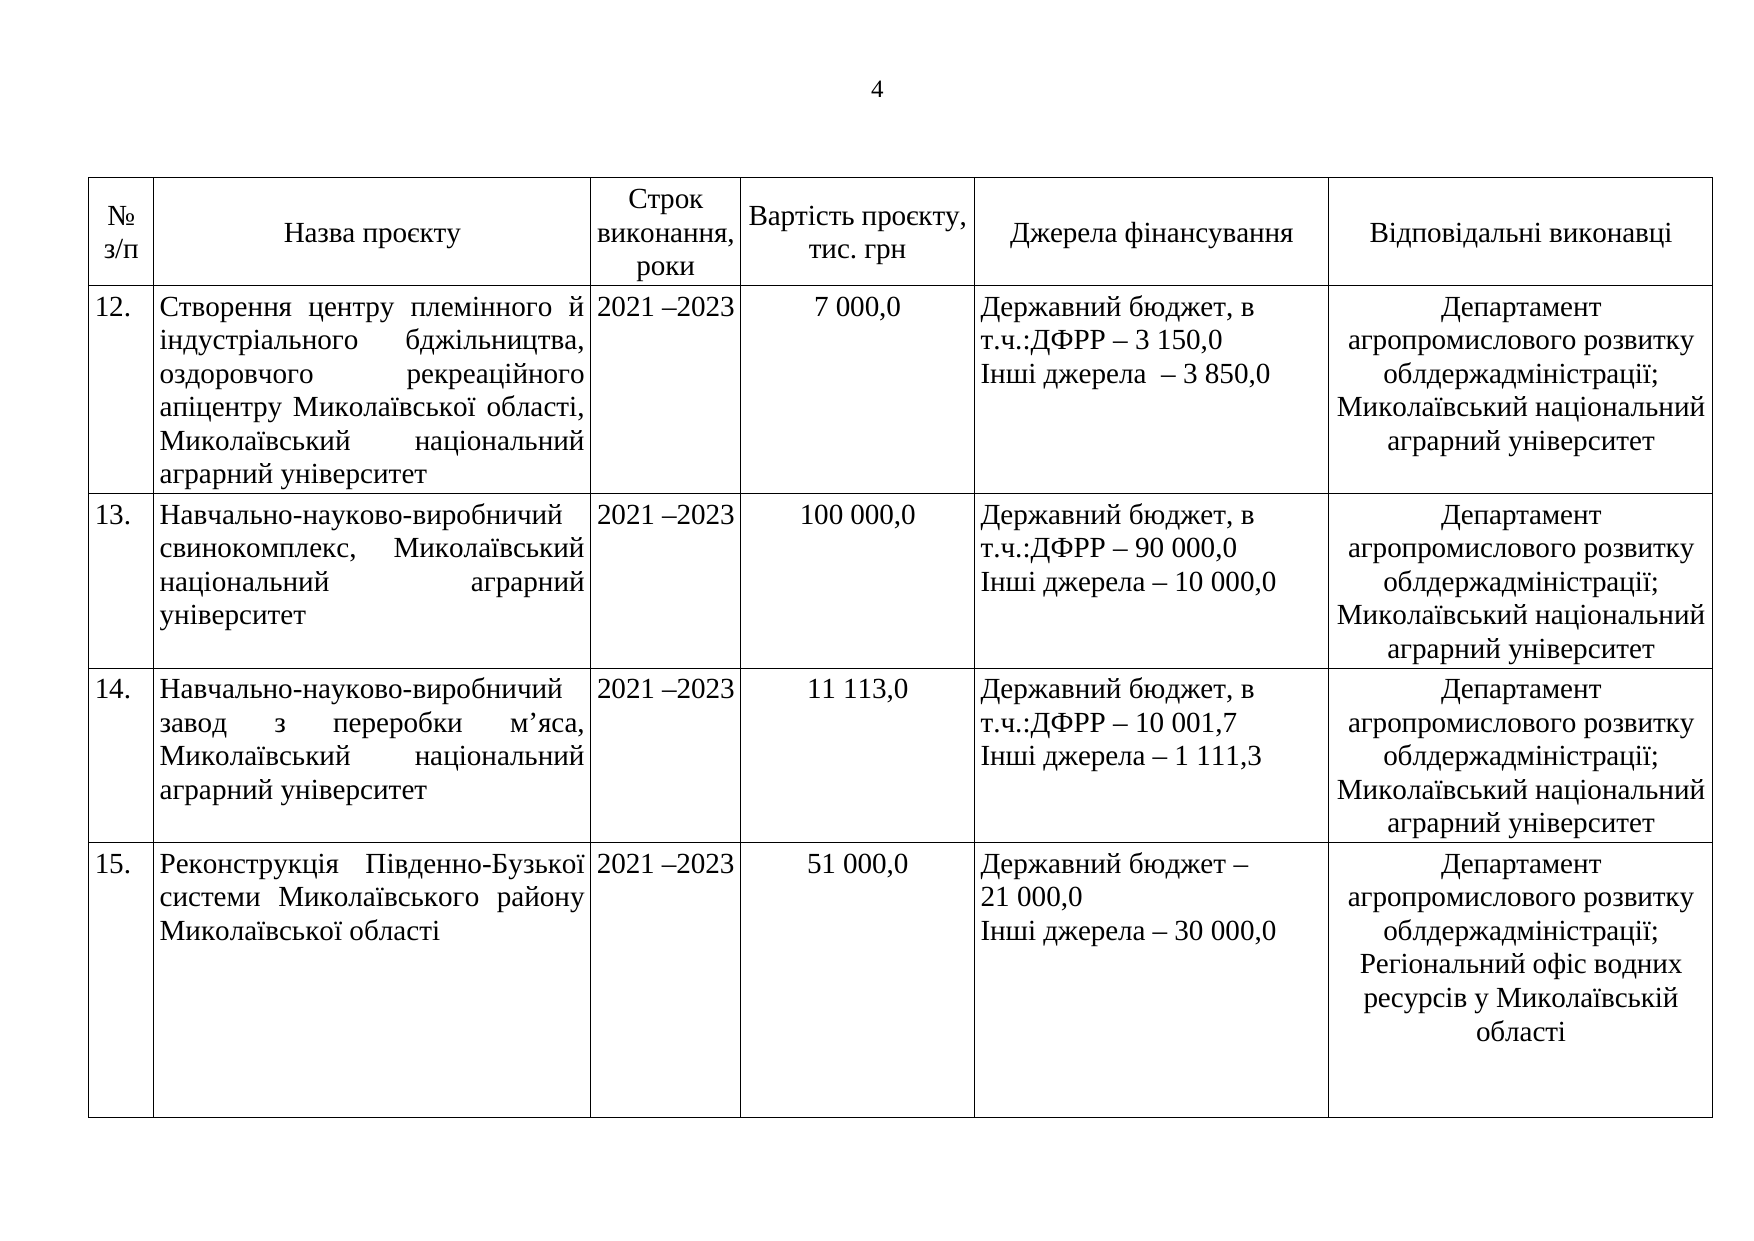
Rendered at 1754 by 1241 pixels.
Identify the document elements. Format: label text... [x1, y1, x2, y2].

table_cell 2021 –2023 [591, 669, 740, 842]
table_cell Державний бюджет, в т.ч.:ДФРР – 3 150,0 Інші джерела – 3 850,0 [975, 286, 1328, 493]
table_cell Реконструкція Південно-Бузької системи Миколаївського району Миколаївської області [154, 843, 590, 1117]
table_cell Створення центру племінного й індустріального бджільництва, оздоровчого рекреаційного апіцентру Миколаївської області, Миколаївський національний аграрний університет [154, 286, 590, 493]
table_cell 2021 –2023 [591, 286, 740, 493]
table_cell 7 000,0 [741, 286, 974, 493]
table_header № з/п [89, 178, 153, 285]
table_cell [89, 494, 153, 667]
table_header Назва проєкту [154, 178, 590, 285]
table_cell 2021 –2023 [591, 843, 740, 1117]
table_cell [1329, 286, 1712, 493]
table_cell [89, 286, 153, 493]
table_header Вартість проєкту, тис. грн [741, 178, 974, 285]
table_cell [89, 843, 153, 1117]
table_cell Департамент агропромислового розвитку облдержадміністрації; Регіональний офіс водних ресурсів у Миколаївській області [1329, 843, 1712, 1117]
table_cell Державний бюджет, в т.ч.:ДФРР – 10 001,7 Інші джерела – 1 111,3 [975, 669, 1328, 842]
table_cell 100 000,0 [741, 494, 974, 667]
table_cell 51 000,0 [741, 843, 974, 1117]
table_cell Навчально-науково-виробничий завод з переробки м’яса, Миколаївський національний аграрний університет [154, 669, 590, 842]
table_cell Департамент агропромислового розвитку облдержадміністрації; Миколаївський національний аграрний університет [1329, 494, 1712, 667]
table_header Відповідальні виконавці [1329, 178, 1712, 285]
table_cell 11 113,0 [741, 669, 974, 842]
table_cell 2021 –2023 [591, 494, 740, 667]
table_cell Навчально-науково-виробничий свинокомплекс, Миколаївський національний аграрний університет [154, 494, 590, 667]
table_header Строк виконання, роки [591, 178, 740, 285]
table_cell Департамент агропромислового розвитку облдержадміністрації; Миколаївський національний аграрний університет [1329, 669, 1712, 842]
table_cell Державний бюджет – 21 000,0 Інші джерела – 30 000,0 [975, 843, 1328, 1117]
table_cell [89, 669, 153, 842]
table_cell Державний бюджет, в т.ч.:ДФРР – 90 000,0 Інші джерела – 10 000,0 [975, 494, 1328, 667]
table_header Джерела фінансування [975, 178, 1328, 285]
